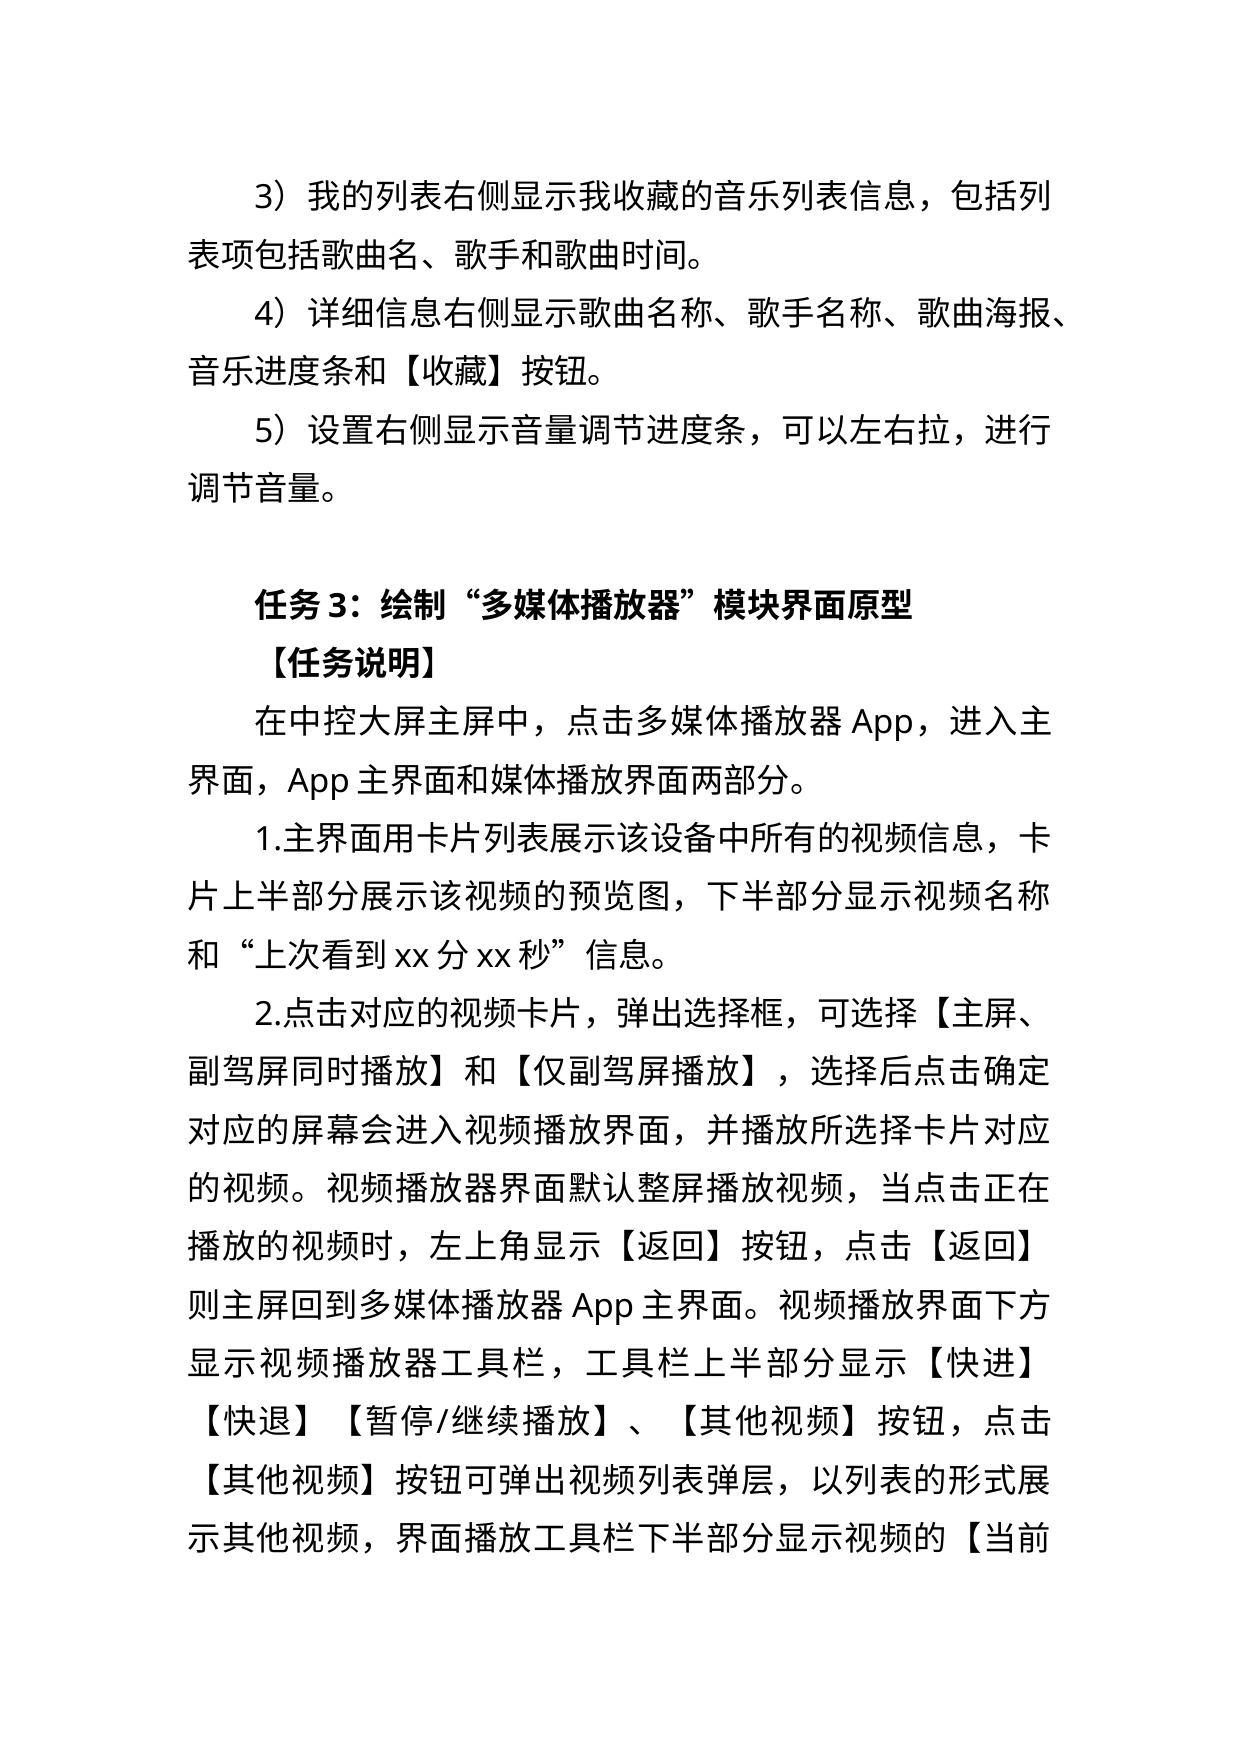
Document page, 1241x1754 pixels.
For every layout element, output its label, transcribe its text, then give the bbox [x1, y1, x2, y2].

text 5）设置右侧显示音量调节进度条，可以左右拉，进行调节音量。 [187, 395, 1053, 512]
text 任务3：绘制“多媒体播放器”模块界面原型 [187, 570, 1053, 629]
text 1.主界面用卡片列表展示该设备中所有的视频信息，卡片上半部分展示该视频的预览图，下半部分显示视频名称和“上次看到xx分xx秒”信息。 [187, 804, 1053, 979]
text 【任务说明】 [187, 629, 1053, 687]
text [187, 979, 1053, 1562]
text 4）详细信息右侧显示歌曲名称、歌手名称、歌曲海报、音乐进度条和【收藏】按钮。 [187, 279, 1053, 395]
text 3）我的列表右侧显示我收藏的音乐列表信息，包括列表项包括歌曲名、歌手和歌曲时间。 [187, 162, 1053, 279]
text 在中控大屏主屏中，点击多媒体播放器App，进入主界面，App主界面和媒体播放界面两部分。 [187, 687, 1053, 804]
